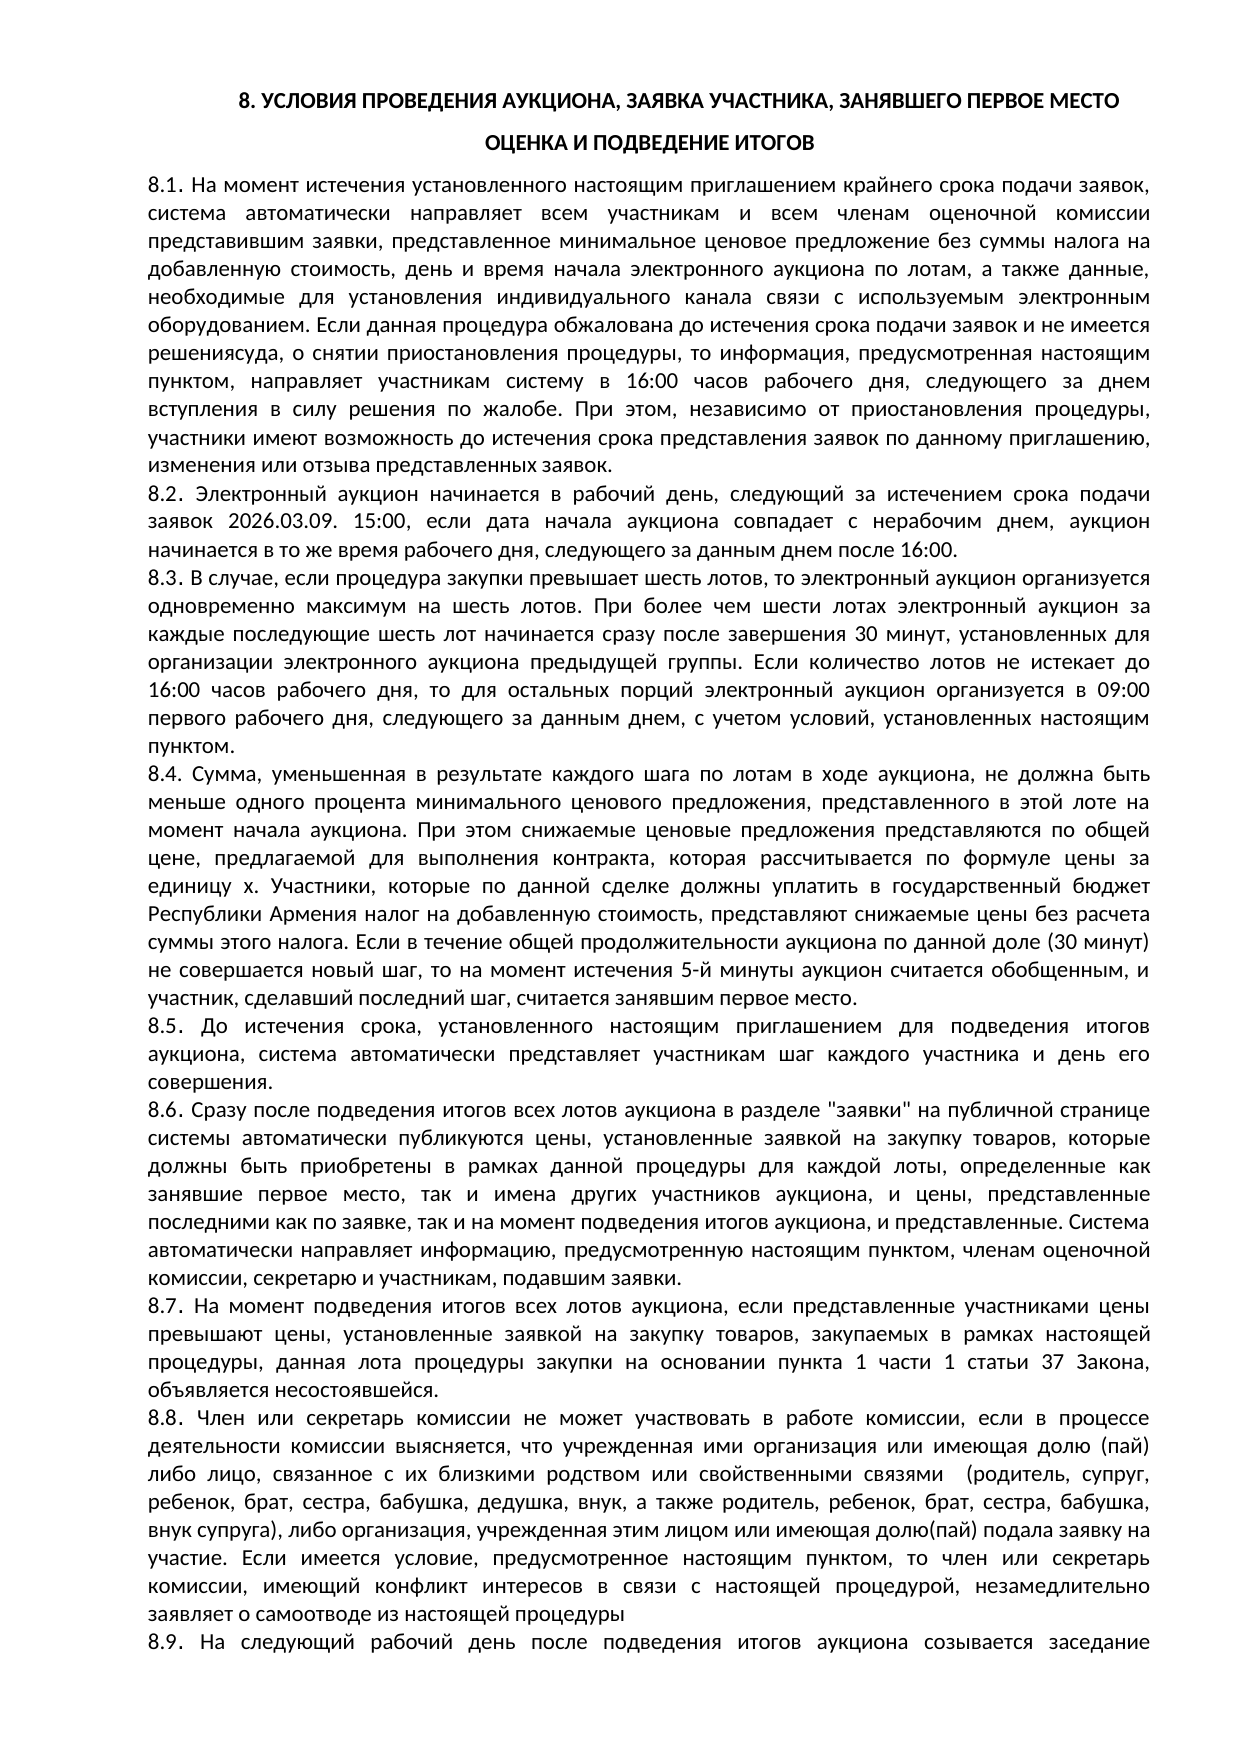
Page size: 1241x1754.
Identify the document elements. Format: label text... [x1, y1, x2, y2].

text 8.1․ На момент истечения установленного настоящим приглашением крайнего срока подачи заявок, система автоматически направляет всем участникам и всем членам оценочной комиссии представившим заявки, представленное минимальное ценовое предложение без суммы налога на добавленную стоимость, день и время начала электронного аукциона по лотам, а также данные, необходимые для установления индивидуального канала связи с используемым электронным оборудованием. Если данная процедура обжалована до истечения срока подачи заявок и не имеется решениясуда, о снятии приостановления процедуры, то информация, предусмотренная настоящим пунктом, направляет участникам систему в 16:00 часов рабочего дня, следующего за днем вступления в силу решения по жалобе. При этом, независимо от приостановления процедуры, участники имеют возможность до истечения срока представления заявок по данному приглашению, изменения или отзыва представленных заявок. [148, 170, 1152, 479]
text 8.7․ На момент подведения итогов всех лотов аукциона, если представленные участниками цены превышают цены, установленные заявкой на закупку товаров, закупаемых в рамках настоящей процедуры, данная лота процедуры закупки на основании пункта 1 части 1 статьи 37 Закона, объявляется несостоявшейся. [148, 1291, 1152, 1403]
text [148, 1627, 1152, 1656]
text 8.3․ В случае, если процедура закупки превышает шесть лотов, то электронный аукцион организуется одновременно максимум на шесть лотов. При более чем шести лотах электронный аукцион за каждые последующие шесть лот начинается сразу после завершения 30 минут, установленных для организации электронного аукциона предыдущей группы. Если количество лотов не истекает до 16:00 часов рабочего дня, то для остальных порций электронный аукцион организуется в 09:00 первого рабочего дня, следующего за данным днем, с учетом условий, установленных настоящим пунктом. [148, 563, 1152, 759]
text 8.8․ Член или секретарь комиссии не может участвовать в работе комиссии, если в процессе деятельности комиссии выясняется, что учрежденная ими организация или имеющая долю (пай) либо лицо, связанное с их близкими родством или свойственными связями (родитель, супруг, ребенок, брат, сестра, бабушка, дедушка, внук, а также родитель, ребенок, брат, сестра, бабушка, внук супруга), либо организация, учрежденная этим лицом или имеющая долю(пай) подала заявку на участие. Если имеется условие, предусмотренное настоящим пунктом, то член или секретарь комиссии, имеющий конфликт интересов в связи с настоящей процедурой, незамедлительно заявляет о самоотводе из настоящей процедуры [148, 1403, 1152, 1627]
text 8.4. Сумма, уменьшенная в результате каждого шага по лотам в ходе аукциона, не должна быть меньше одного процента минимального ценового предложения, представленного в этой лоте на момент начала аукциона. При этом снижаемые ценовые предложения представляются по общей цене, предлагаемой для выполнения контракта, которая рассчитывается по формуле цены за единицу x. Участники, которые по данной сделке должны уплатить в государственный бюджет Республики Армения налог на добавленную стоимость, представляют снижаемые цены без расчета суммы этого налога. Если в течение общей продолжительности аукциона по данной доле (30 минут) не совершается новый шаг, то на момент истечения 5-й минуты аукцион считается обобщенным, и участник, сделавший последний шаг, считается занявшим первое место. [148, 759, 1152, 1011]
text 8. УСЛОВИЯ ПРОВЕДЕНИЯ АУКЦИОНА, ЗАЯВКА УЧАСТНИКА, ЗАНЯВШЕГО ПЕРВОЕ МЕСТО ОЦЕНКА И ПОДВЕДЕНИЕ ИТОГОВ [148, 86, 1152, 156]
text 8.2․ Электронный аукцион начинается в рабочий день, следующий за истечением срока подачи заявок 2026.03.09. 15:00 , если дата начала аукциона совпадает с нерабочим днем, аукцион начинается в то же время рабочего дня, следующего за данным днем после 16:00. [148, 479, 1152, 563]
text 8.5․ До истечения срока, установленного настоящим приглашением для подведения итогов аукциона, система автоматически представляет участникам шаг каждого участника и день его совершения. [148, 1011, 1152, 1095]
text 8.6․ Сразу после подведения итогов всех лотов аукциона в разделе "заявки" на публичной странице системы автоматически публикуются цены, установленные заявкой на закупку товаров, которые должны быть приобретены в рамках данной процедуры для каждой лоты, определенные как занявшие первое место, так и имена других участников аукциона, и цены, представленные последними как по заявке, так и на момент подведения итогов аукциона, и представленные. Система автоматически направляет информацию, предусмотренную настоящим пунктом, членам оценочной комиссии, секретарю и участникам, подавшим заявки. [148, 1095, 1152, 1291]
